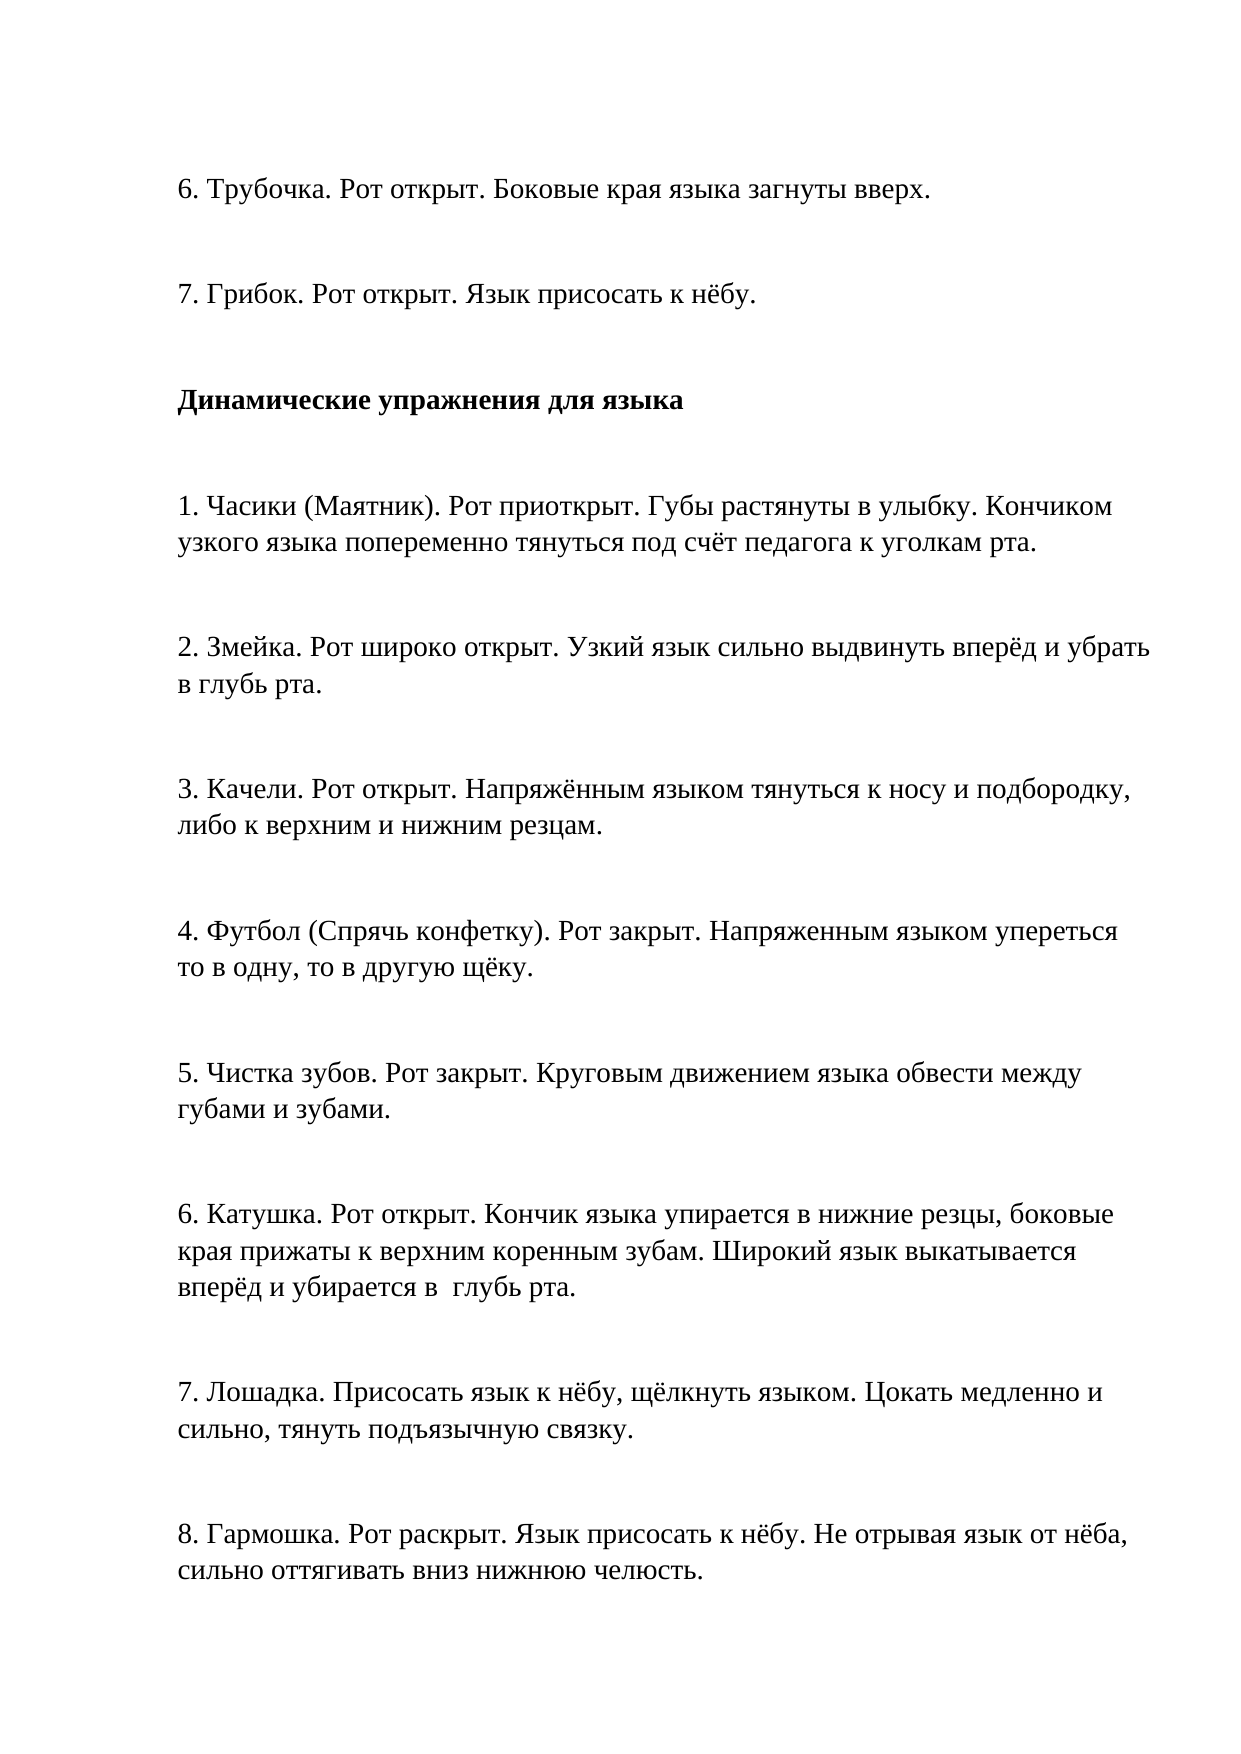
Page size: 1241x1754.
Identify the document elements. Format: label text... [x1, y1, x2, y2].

text 2. Змейка. Рот широко открыт. Узкий язык сильно выдвинуть вперёд и убрать в глубь рта. [177, 629, 1152, 699]
text 7. Грибок. Рот открыт. Язык присосать к нёбу. [177, 277, 1152, 310]
text 8. Гармошка. Рот раскрыт. Язык присосать к нёбу. Не отрывая язык от нёба, сильно оттягивать вниз нижнюю челюсть. [177, 1516, 1152, 1586]
text 6. Трубочка. Рот открыт. Боковые края языка загнуты вверх. [177, 171, 1152, 204]
text 4. Футбол (Спрячь конфетку). Рот закрыт. Напряженным языком упереться то в одну, то в другую щёку. [177, 913, 1152, 983]
text 5. Чистка зубов. Рот закрыт. Круговым движением языка обвести между губами и зубами. [177, 1055, 1152, 1124]
text 7. Лошадка. Присосать язык к нёбу, щёлкнуть языком. Цокать медленно и сильно, тянуть подъязычную связку. [177, 1374, 1152, 1444]
text Динамические упражнения для языка [177, 382, 1152, 416]
text 3. Качели. Рот открыт. Напряжённым языком тянуться к носу и подбородку, либо к верхним и нижним резцам. [177, 771, 1152, 841]
text 1. Часики (Маятник). Рот приоткрыт. Губы растянуты в улыбку. Кончиком узкого языка попеременно тянуться под счёт педагога к уголкам рта. [177, 488, 1152, 557]
text 6. Катушка. Рот открыт. Кончик языка упирается в нижние резцы, боковые края прижаты к верхним коренным зубам. Широкий язык выкатывается вперёд и убирается в глубь рта. [177, 1197, 1152, 1302]
